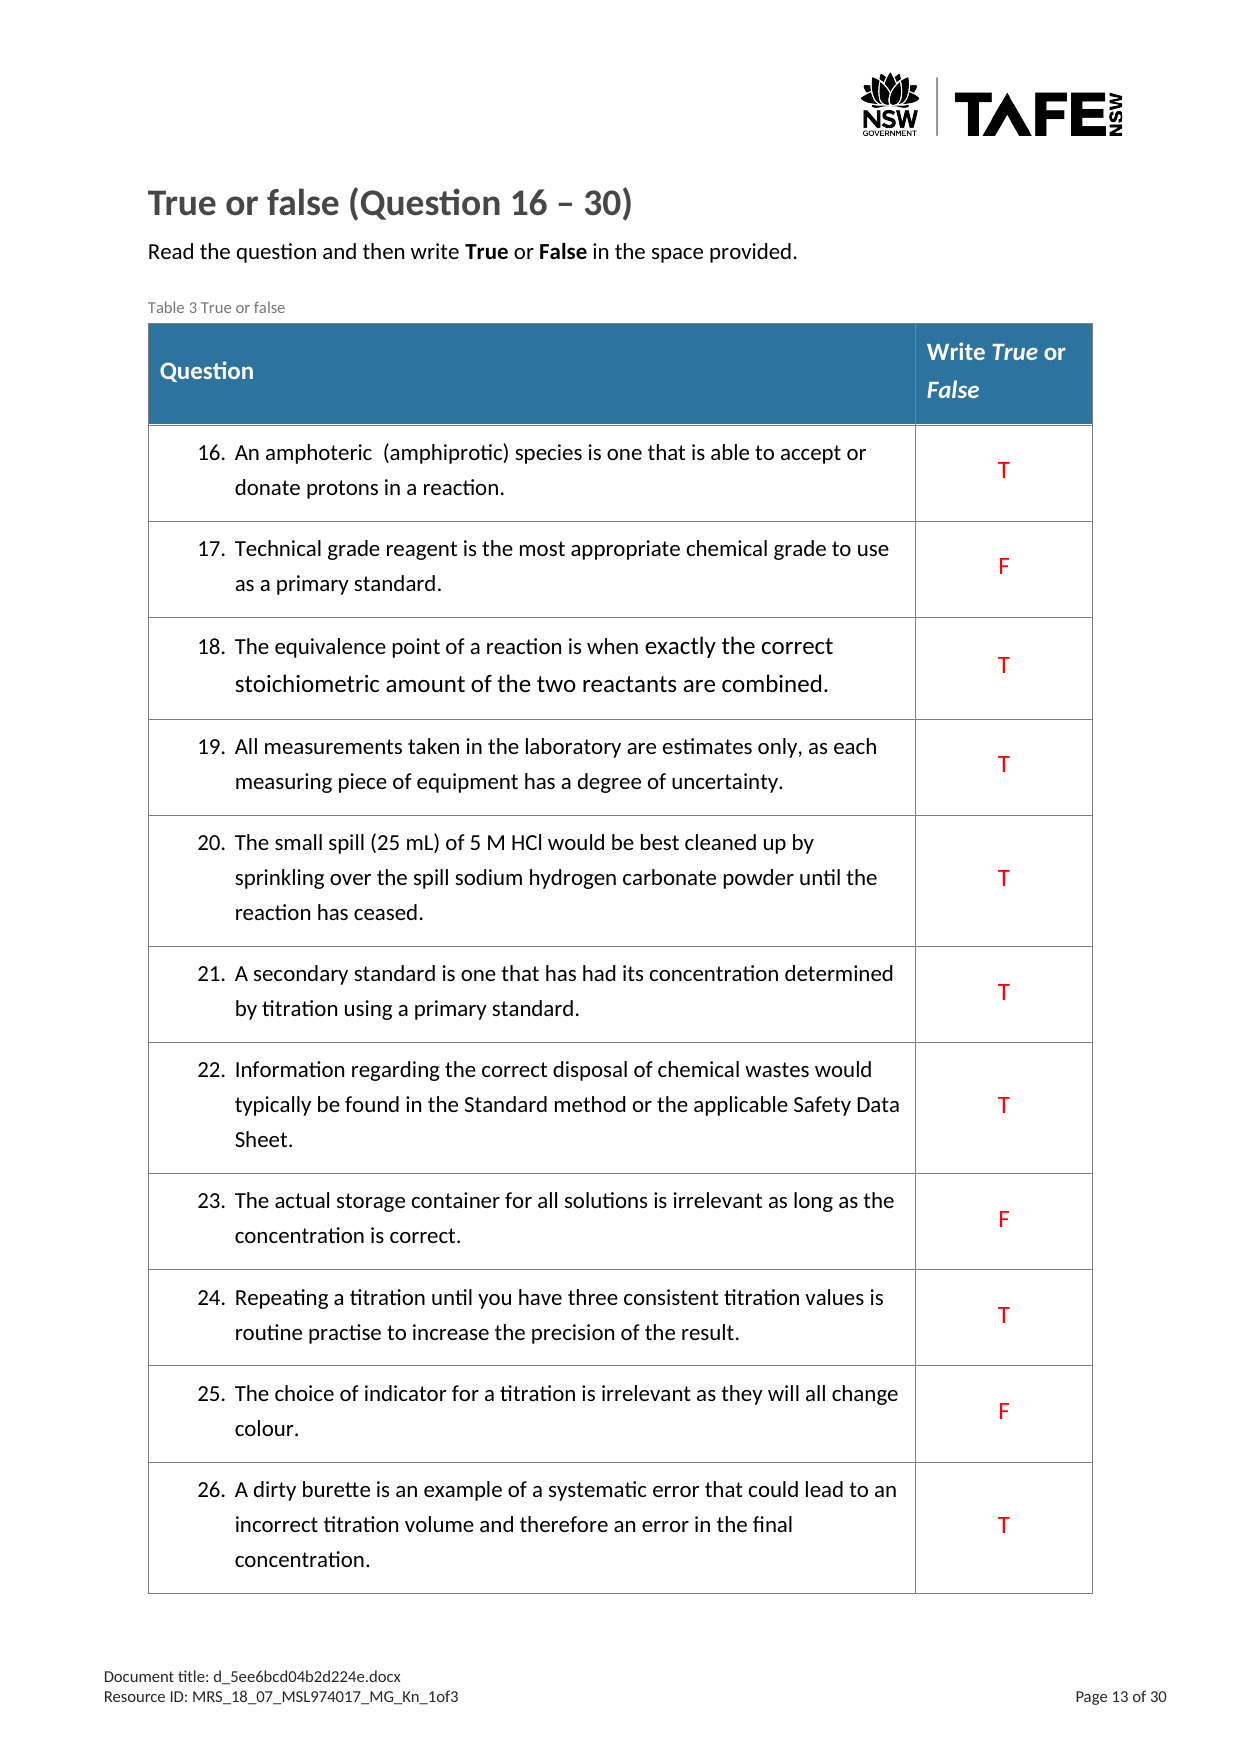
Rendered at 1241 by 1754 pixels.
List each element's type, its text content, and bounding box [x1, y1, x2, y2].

table_header Question [149, 324, 915, 424]
table_header Write True or False [916, 324, 1092, 424]
table_cell The equivalence point of a reaction is when exactly the correct stoichiometric amount of the two reactants are combined. [149, 618, 915, 718]
table_cell An amphoteric (amphiprotic) species is one that is able to accept or donate protons in a reaction. [149, 426, 915, 521]
table_cell Information regarding the correct disposal of chemical wastes would typically be found in the Standard method or the applicable Safety Data Sheet. [149, 1043, 915, 1173]
table_cell T [916, 426, 1092, 521]
table_cell All measurements taken in the laboratory are estimates only, as each measuring piece of equipment has a degree of uncertainty. [149, 720, 915, 815]
table_cell T [916, 947, 1092, 1042]
table_cell A secondary standard is one that has had its concentration determined by titration using a primary standard. [149, 947, 915, 1042]
table_cell T [916, 1270, 1092, 1365]
picture [861, 71, 1123, 137]
table_cell The actual storage container for all solutions is irrelevant as long as the concentration is correct. [149, 1174, 915, 1269]
table_cell The small spill (25 mL) of 5 M HCl would be best cleaned up by sprinkling over the spill sodium hydrogen carbonate powder until the reaction has ceased. [149, 816, 915, 946]
table_cell A dirty burette is an example of a systematic error that could lead to an incorrect titration volume and therefore an error in the final concentration. [149, 1463, 915, 1593]
text Read the question and then write True or False in the space provided. [148, 237, 1092, 265]
table_cell Repeating a titration until you have three consistent titration values is routine practise to increase the precision of the result. [149, 1270, 915, 1365]
text Table 3 True or false [148, 297, 1092, 318]
table_cell F [916, 522, 1092, 617]
table_cell T [916, 816, 1092, 946]
table_cell The choice of indicator for a titration is irrelevant as they will all change colour. [149, 1366, 915, 1462]
subtitle True or false (Question 16 – 30) [148, 179, 1092, 225]
table_cell T [916, 1043, 1092, 1173]
table_cell F [916, 1366, 1092, 1462]
table_cell T [916, 618, 1092, 718]
table_cell T [916, 720, 1092, 815]
table_cell F [916, 1174, 1092, 1269]
table_cell T [916, 1463, 1092, 1593]
table_cell Technical grade reagent is the most appropriate chemical grade to use as a primary standard. [149, 522, 915, 617]
